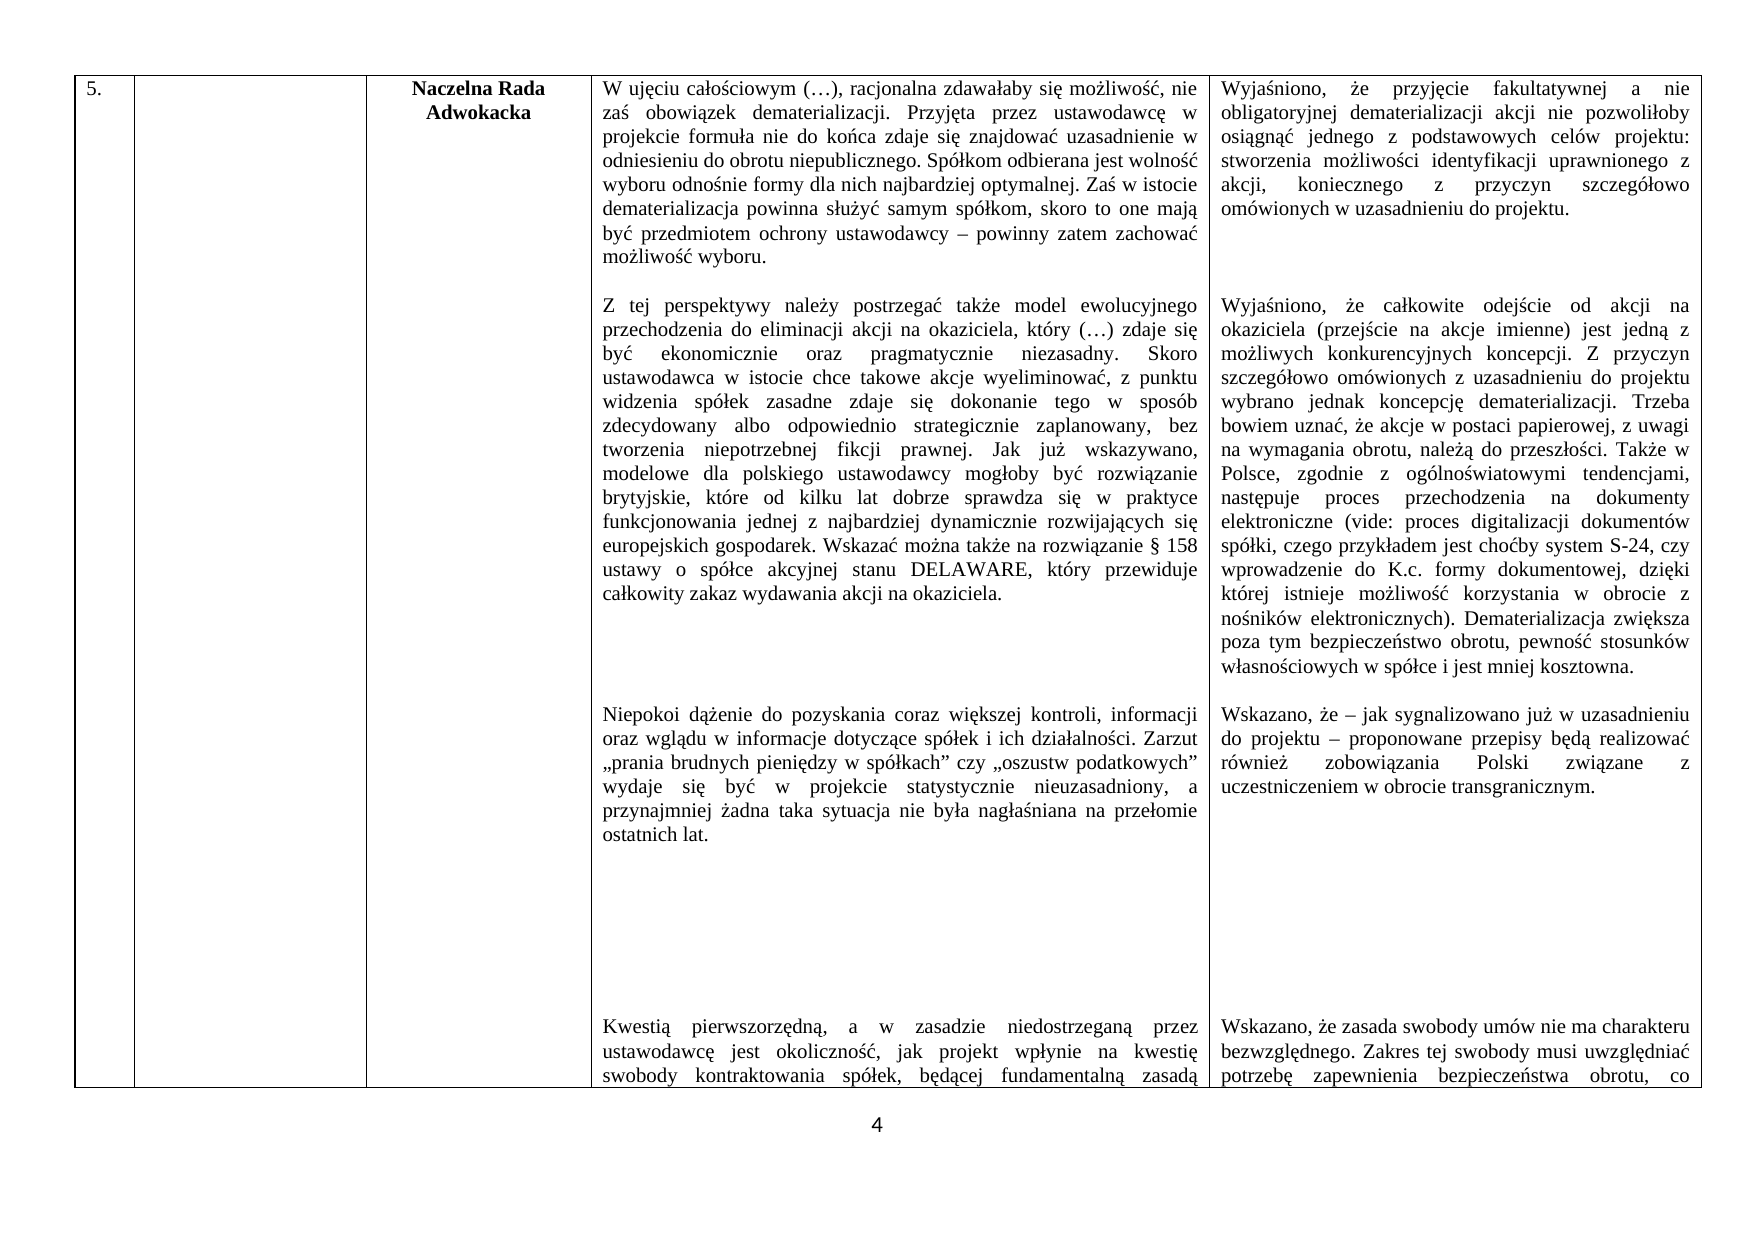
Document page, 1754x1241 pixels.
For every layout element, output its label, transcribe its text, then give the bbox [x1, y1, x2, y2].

table_cell 5. [76, 76, 134, 1087]
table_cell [367, 76, 591, 1087]
table_cell [135, 76, 366, 1087]
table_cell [592, 76, 1209, 1087]
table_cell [1210, 76, 1701, 1087]
